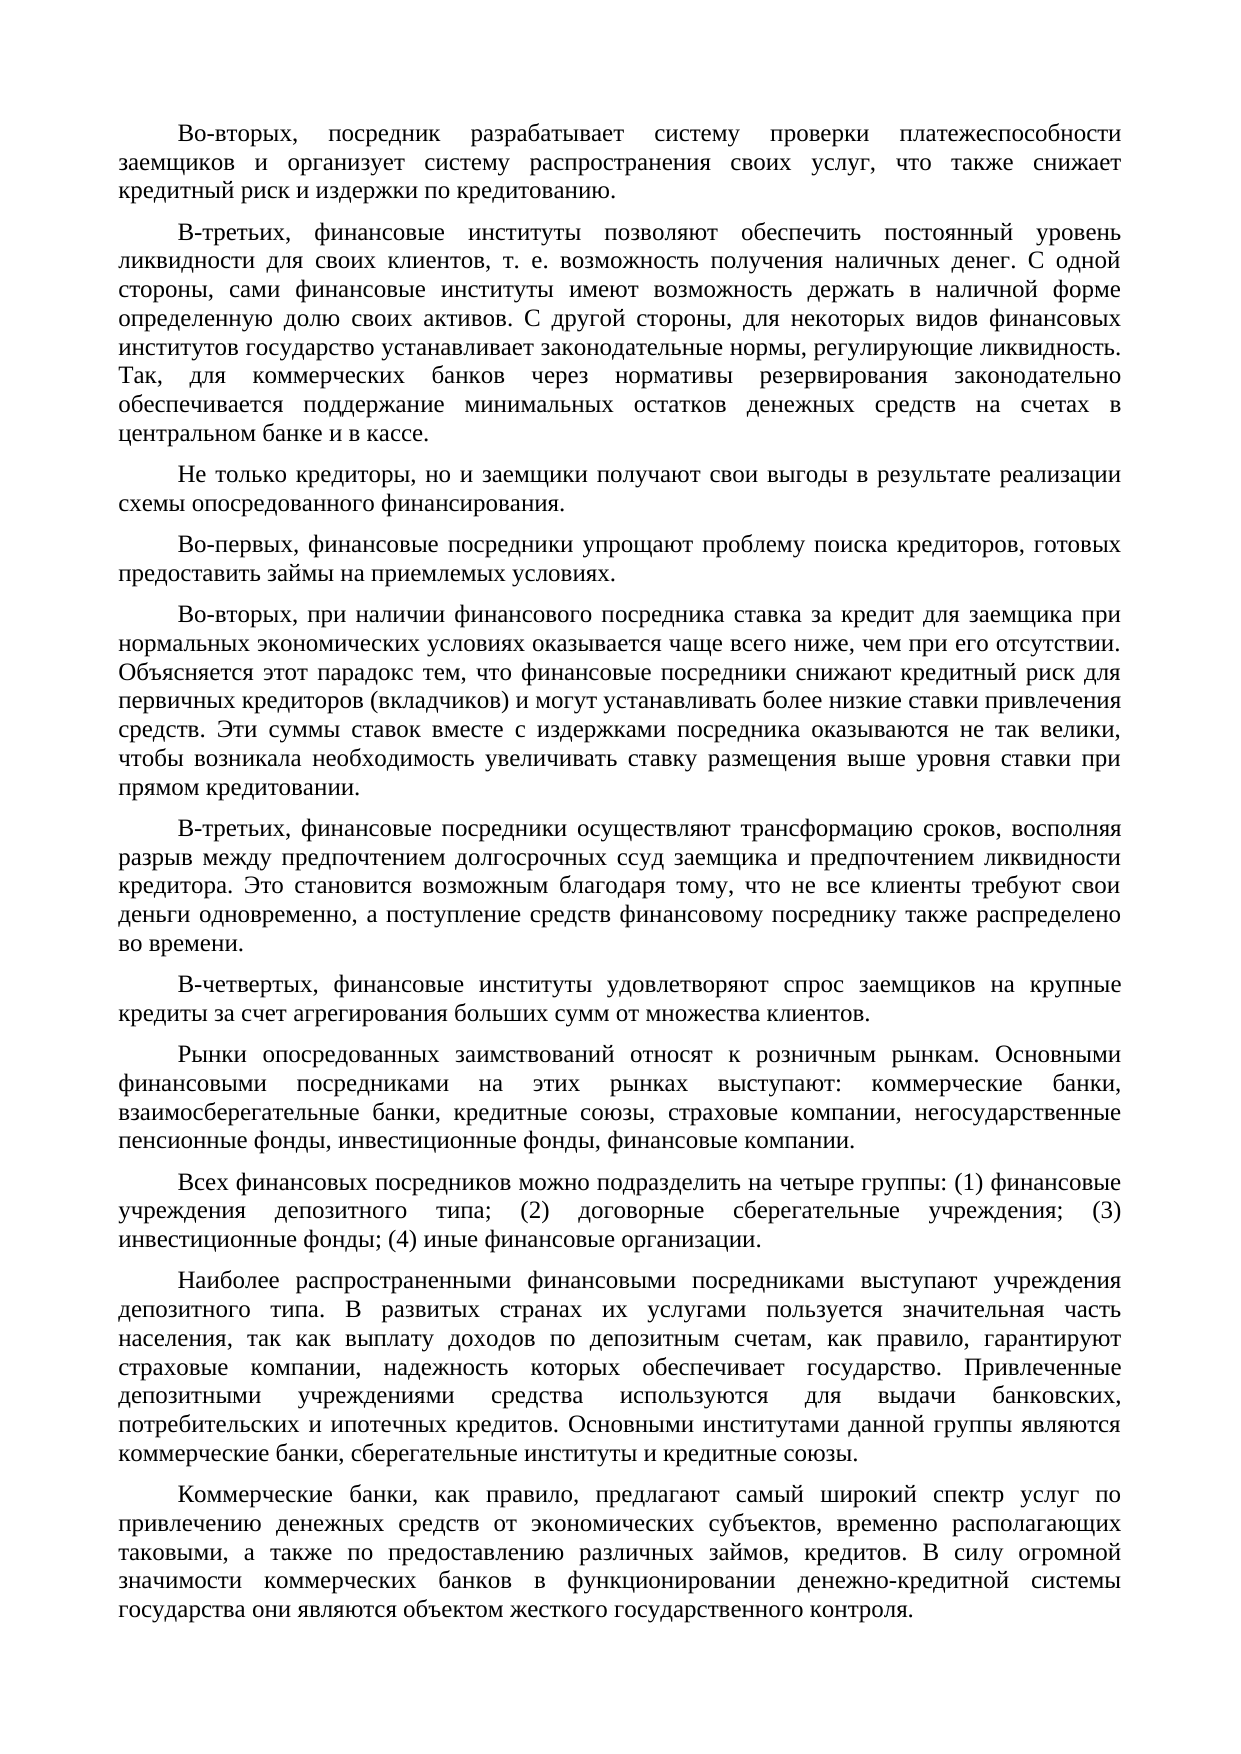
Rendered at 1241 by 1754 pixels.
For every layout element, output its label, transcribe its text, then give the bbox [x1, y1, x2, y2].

text В-третьих, финансовые институты позволяют обеспечить постоянный уровень ликвидности для своих клиентов, т. е. возможность получения наличных денег. С одной стороны, сами финансовые институты имеют возможность держать в наличной форме определенную долю своих активов. С другой стороны, для некоторых видов финансовых институтов государство устанавливает законодательные нормы, регулирующие ликвидность. Так, для коммерческих банков через нормативы резервирования законодательно обеспечивается поддержание минимальных остатков денежных средств на счетах в центральном банке и в кассе. [118, 217, 1122, 447]
text Во-первых, финансовые посредники упрощают проблему поиска кредиторов, готовых предоставить займы на приемлемых условиях. [118, 529, 1122, 587]
text Не только кредиторы, но и заемщики получают свои выгоды в результате реализации схемы опосредованного финансирования. [118, 459, 1122, 517]
text Всех финансовых посредников можно подразделить на четыре группы: (1) финансовые учреждения депозитного типа; (2) договорные сберегательные учреждения; (3) инвестиционные фонды; (4) иные финансовые организации. [118, 1167, 1122, 1253]
text Во-вторых, при наличии финансового посредника ставка за кредит для заемщика при нормальных экономических условиях оказывается чаще всего ниже, чем при его отсутствии. Объясняется этот парадокс тем, что финансовые посредники снижают кредитный риск для первичных кредиторов (вкладчиков) и могут устанавливать более низкие ставки привлечения средств. Эти суммы ставок вместе с издержками посредника оказываются не так велики, чтобы возникала необходимость увеличивать ставку размещения выше уровня ставки при прямом кредитовании. [118, 599, 1122, 801]
text В-четвертых, финансовые институты удовлетворяют спрос заемщиков на крупные кредиты за счет агрегирования больших сумм от множества клиентов. [118, 969, 1122, 1027]
text Во-вторых, посредник разрабатывает систему проверки платежеспособности заемщиков и организует систему распространения своих услуг, что также снижает кредитный риск и издержки по кредитованию. [118, 118, 1122, 204]
text Коммерческие банки, как правило, предлагают самый широкий спектр услуг по привлечению денежных средств от экономических субъектов, временно располагающих таковыми, а также по предоставлению различных займов, кредитов. В силу огромной значимости коммерческих банков в функционировании денежно-кредитной системы государства они являются объектом жесткого государственного контроля. [118, 1479, 1122, 1623]
text Рынки опосредованных заимствований относят к розничным рынкам. Основными финансовыми посредниками на этих рынках выступают: коммерческие банки, взаимосберегательные банки, кредитные союзы, страховые компании, негосударственные пенсионные фонды, инвестиционные фонды, финансовые компании. [118, 1039, 1122, 1154]
text В-третьих, финансовые посредники осуществляют трансформацию сроков, восполняя разрыв между предпочтением долгосрочных ссуд заемщика и предпочтением ликвидности кредитора. Это становится возможным благодаря тому, что не все клиенты требуют свои деньги одновременно, а поступление средств финансовому посреднику также распределено во времени. [118, 813, 1122, 957]
text Наиболее распространенными финансовыми посредниками выступают учреждения депозитного типа. В развитых странах их услугами пользуется значительная часть населения, так как выплату доходов по депозитным счетам, как правило, гарантируют страховые компании, надежность которых обеспечивает государство. Привлеченные депозитными учреждениями средства используются для выдачи банковских, потребительских и ипотечных кредитов. Основными институтами данной группы являются коммерческие банки, сберегательные институты и кредитные союзы. [118, 1266, 1122, 1467]
